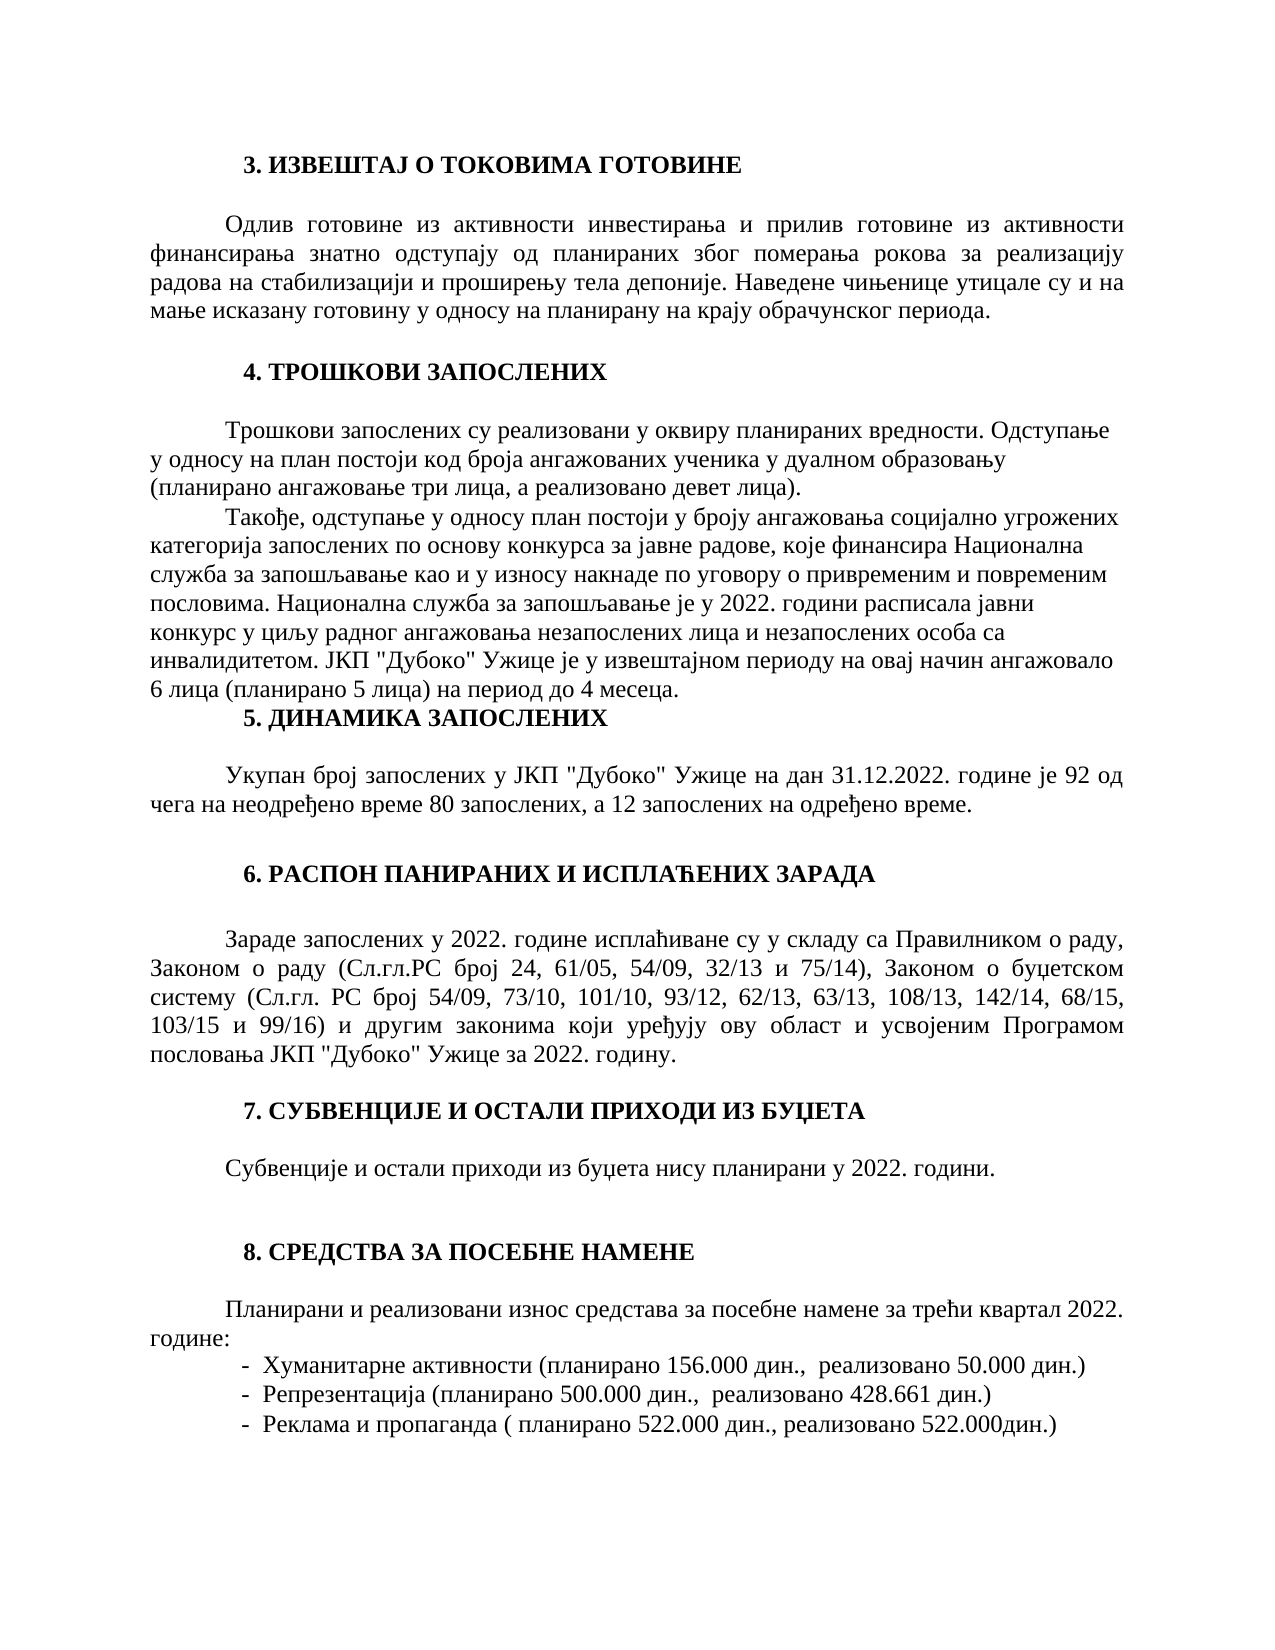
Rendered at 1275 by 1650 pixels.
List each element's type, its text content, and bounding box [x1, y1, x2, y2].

subtitle СУБВЕНЦИЈЕ И ОСТАЛИ ПРИХОДИ ИЗ БУЏЕТА [243, 1096, 1125, 1125]
text Трошкови запослених су реализовани у оквиру планираних вредности. Одступање у односу на план постоји код броја ангажованих ученика у дуалном образовању (планирано ангажовање три лица, а реализовано девет лица). [150, 415, 1125, 501]
subtitle ИЗВЕШТАЈ О ТОКОВИМА ГОТОВИНЕ [243, 150, 1125, 179]
subtitle СРЕДСТВА ЗА ПОСЕБНЕ НАМЕНЕ [243, 1237, 1125, 1266]
list Репрезентација (планирано 500.000 дин., реализовано 428.661 дин.) [241, 1379, 1124, 1408]
list Хуманитарне активности (планирано 156.000 дин., реализовано 50.000 дин.) [241, 1351, 1124, 1379]
subtitle РАСПОН ПАНИРАНИХ И ИСПЛАЋЕНИХ ЗАРАДА [243, 859, 1125, 887]
text Планирани и реализовани износ средстава за посебне намене за трећи квартал 2022. године: [150, 1295, 1124, 1351]
list Реклама и пропаганда ( планирано 522.000 дин., реализовано 522.000дин.) [241, 1409, 1125, 1437]
text Такође, одступање у односу план постоји у броју ангажовања социјално угрожених категорија запослених по основу конкурса за јавне радове, које финансира Национална служба за запошљавање као и у износу накнаде по уговору о привременим и повременим пословима. Национална служба за запошљавање је у 2022. години расписала јавни конкурс у циљу радног ангажовања незапослених лица и незапослених особа са инвалидитетом. ЈКП "Дубокo" Ужице је у извештајном периоду на овај начин ангажовало 6 лица (планирано 5 лица) на период до 4 месеца. [150, 502, 1125, 703]
subtitle ДИНАМИКА ЗАПОСЛЕНИХ [243, 703, 1125, 732]
text Субвенције и остали приходи из буџета нису планирани у 2022. години. [150, 1153, 1125, 1182]
subtitle ТРОШКОВИ ЗАПОСЛЕНИХ [243, 357, 1125, 386]
text Зараде запослених у 2022. године исплаћиване су у складу са Правилником о раду, Законом о раду (Сл.гл.РС број 24, 61/05, 54/09, 32/13 и 75/14), Законом о буџетском систему (Сл.гл. РС број 54/09, 73/10, 101/10, 93/12, 62/13, 63/13, 108/13, 142/14, 68/15, 103/15 и 99/16) и другим законима који уређују ову област и усвојеним Програмом пословања ЈКП "Дубоко" Ужице за 2022. годину. [150, 924, 1125, 1068]
text Одлив готовине из активности инвестирања и прилив готовине из активности финансирања знатно одступају од планираних због померања рокова за реализацију радова на стабилизацији и проширењу тела депоније. Наведене чињенице утицале су и на мање исказану готовину у односу на планирану на крају обрачунског периода. [150, 209, 1125, 324]
text Укупан број запослених у ЈКП "Дубоко" Ужице на дан 31.12.2022. године је 92 од чега на неодређено време 80 запослених, а 12 запослених на одређено време. [150, 760, 1125, 818]
